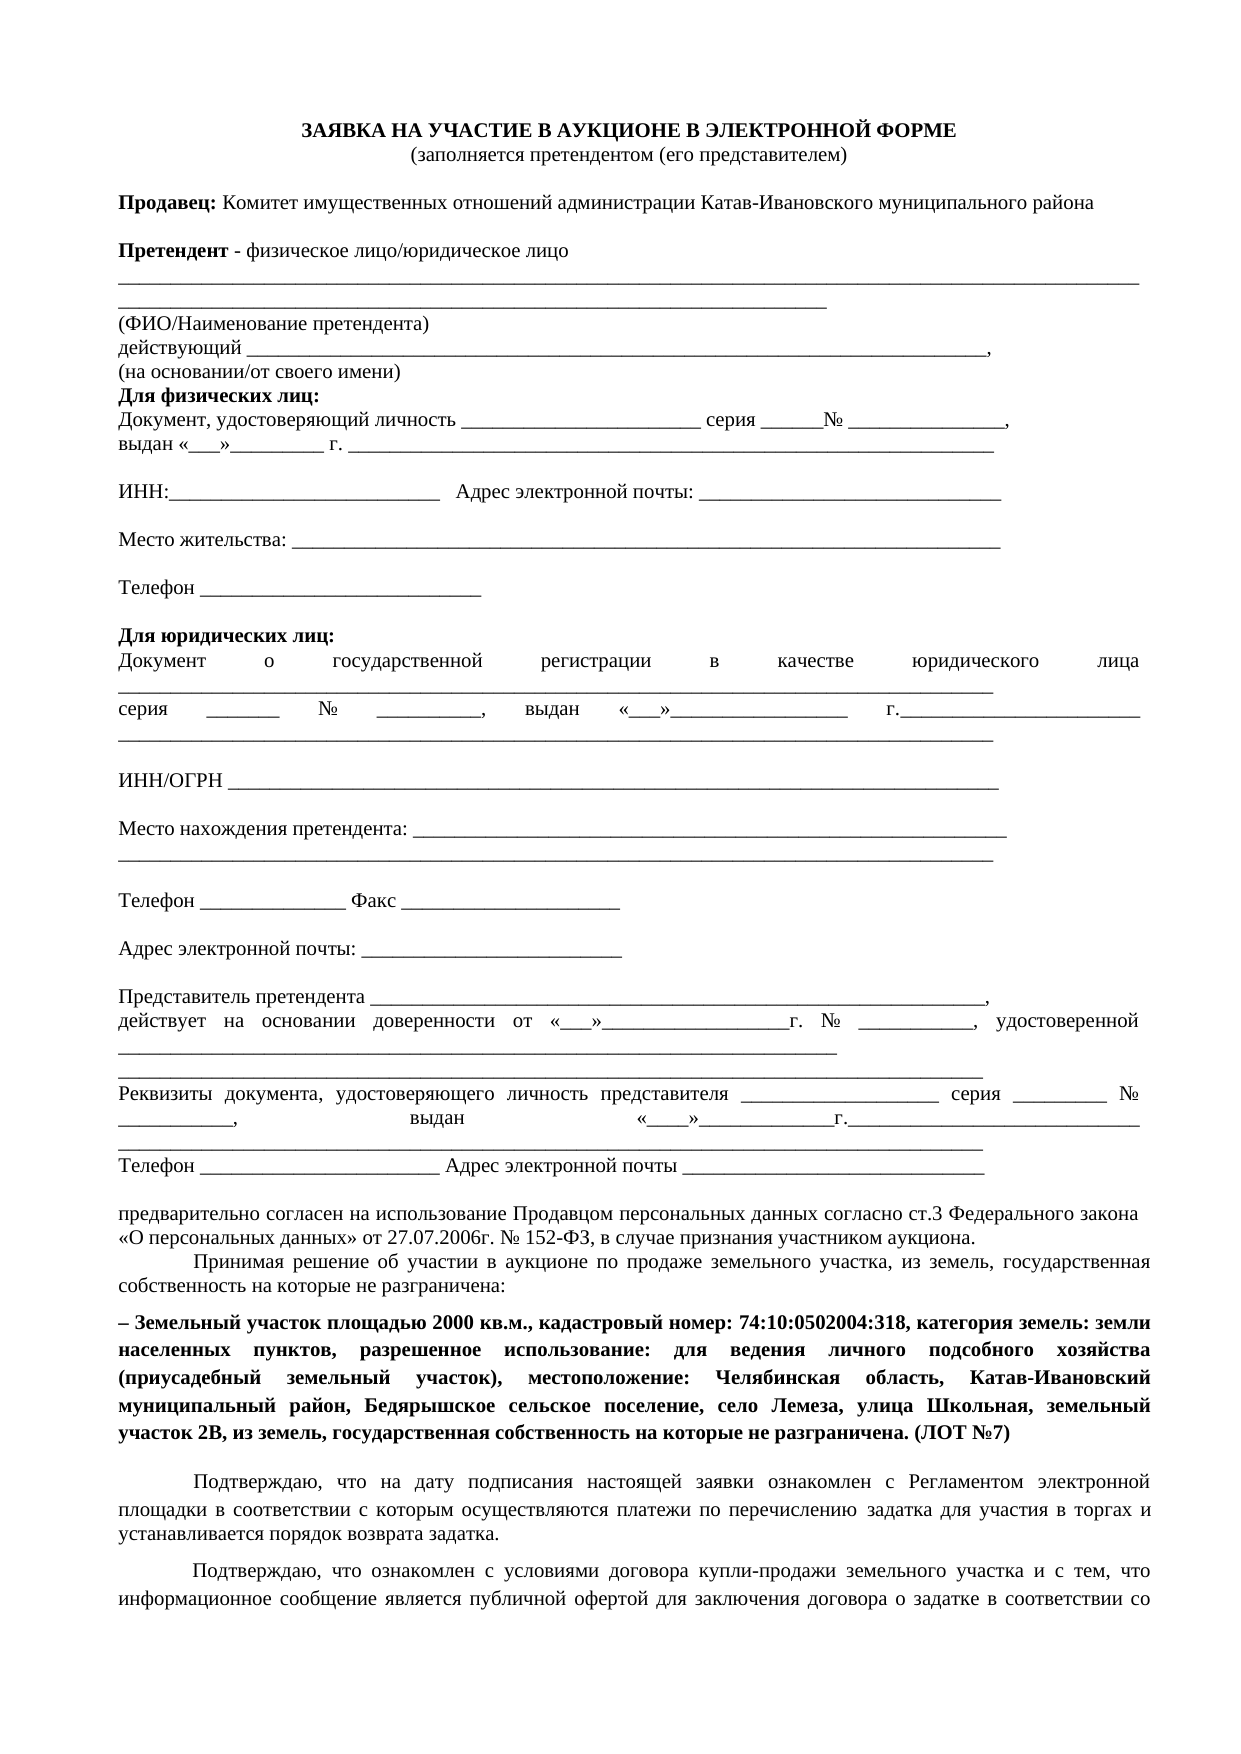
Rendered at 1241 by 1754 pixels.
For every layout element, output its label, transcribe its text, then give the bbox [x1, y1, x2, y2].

text Подтверждаю, что на дату подписания настоящей заявки ознакомлен с Регламентом электронной площадки в соответствии с которым осуществляются платежи по перечислению задатка для участия в торгах и устанавливается порядок возврата задатка. [118, 1468, 1152, 1545]
text Телефон ______________ Факс _____________________ [118, 888, 1140, 912]
text Для физических лиц: [118, 383, 1140, 407]
text ___________________________________________________________________________________ [118, 1057, 1140, 1081]
text Место нахождения претендента: _________________________________________________________ [118, 816, 1140, 840]
text Претендент - физическое лицо/юридическое лицо [118, 238, 1140, 262]
text действующий _______________________________________________________________________, [118, 335, 1140, 359]
text Телефон ___________________________ [118, 575, 1140, 599]
text (заполняется претендентом (его представителем) [118, 142, 1140, 166]
text серия _______ № __________, выдан «___»_________________ г._______________________ ____________________________________________________________________________________ [118, 696, 1140, 744]
text Принимая решение об участии в аукционе по продаже земельного участка, из земель, государственная собственность на которые не разграничена: [118, 1249, 1152, 1297]
text Адрес электронной почты: _________________________ [118, 936, 1140, 960]
text Телефон _______________________ Адрес электронной почты _____________________________ [118, 1153, 1140, 1177]
text (на основании/от своего имени) [118, 359, 1140, 383]
text Представитель претендента ___________________________________________________________, [118, 984, 1140, 1008]
text Документ, удостоверяющий личность _______________________ серия ______№ _______________, [118, 407, 1140, 431]
text предварительно согласен на использование Продавцом персональных данных согласно ст.3 Федерального закона «О персональных данных» от 27.07.2006г. № 152-ФЗ, в случае признания участником аукциона. [118, 1201, 1140, 1249]
text ______________________________________________________________________________________________________________________________________________________________________ [118, 262, 1140, 311]
text ЗАЯВКА НА УЧАСТИЕ В АУКЦИОНЕ В ЭЛЕКТРОННОЙ ФОРМЕ [118, 118, 1140, 142]
text – Земельный участок площадью 2000 кв.м., кадастровый номер: 74:10:0502004:318, категория земель: земли населенных пунктов, разрешенное использование: для ведения личного подсобного хозяйства (приусадебный земельный участок), местоположение: Челябинская область, Катав-Ивановский муниципальный район, Бедярышское сельское поселение, село Лемеза, улица Школьная, земельный участок 2В, из земель, государственная собственность на которые не разграничена. (ЛОТ №7) [118, 1310, 1152, 1444]
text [118, 1558, 1152, 1609]
text выдан «___»_________ г. ______________________________________________________________ [118, 431, 1140, 455]
text действует на основании доверенности от «___»__________________г. № ___________, удостоверенной _____________________________________________________________________ [118, 1008, 1140, 1057]
text Реквизиты документа, удостоверяющего личность представителя ___________________ серия _________ № ___________, выдан «____»_____________г.____________________________ ___________________________________________________________________________________ [118, 1081, 1140, 1153]
text Место жительства: ____________________________________________________________________ [118, 527, 1140, 551]
text Для юридических лиц: [118, 623, 1140, 647]
text (ФИО/Наименование претендента) [118, 311, 1140, 335]
text ИНН:__________________________ Адрес электронной почты: _____________________________ [118, 479, 1140, 503]
text Продавец: Комитет имущественных отношений администрации Катав-Ивановского муниципального района [118, 190, 1140, 214]
text ИНН/ОГРН __________________________________________________________________________ [118, 768, 1140, 792]
text Документ о государственной регистрации в качестве юридического лица ____________________________________________________________________________________ [118, 647, 1140, 696]
text ____________________________________________________________________________________ [118, 840, 1140, 864]
